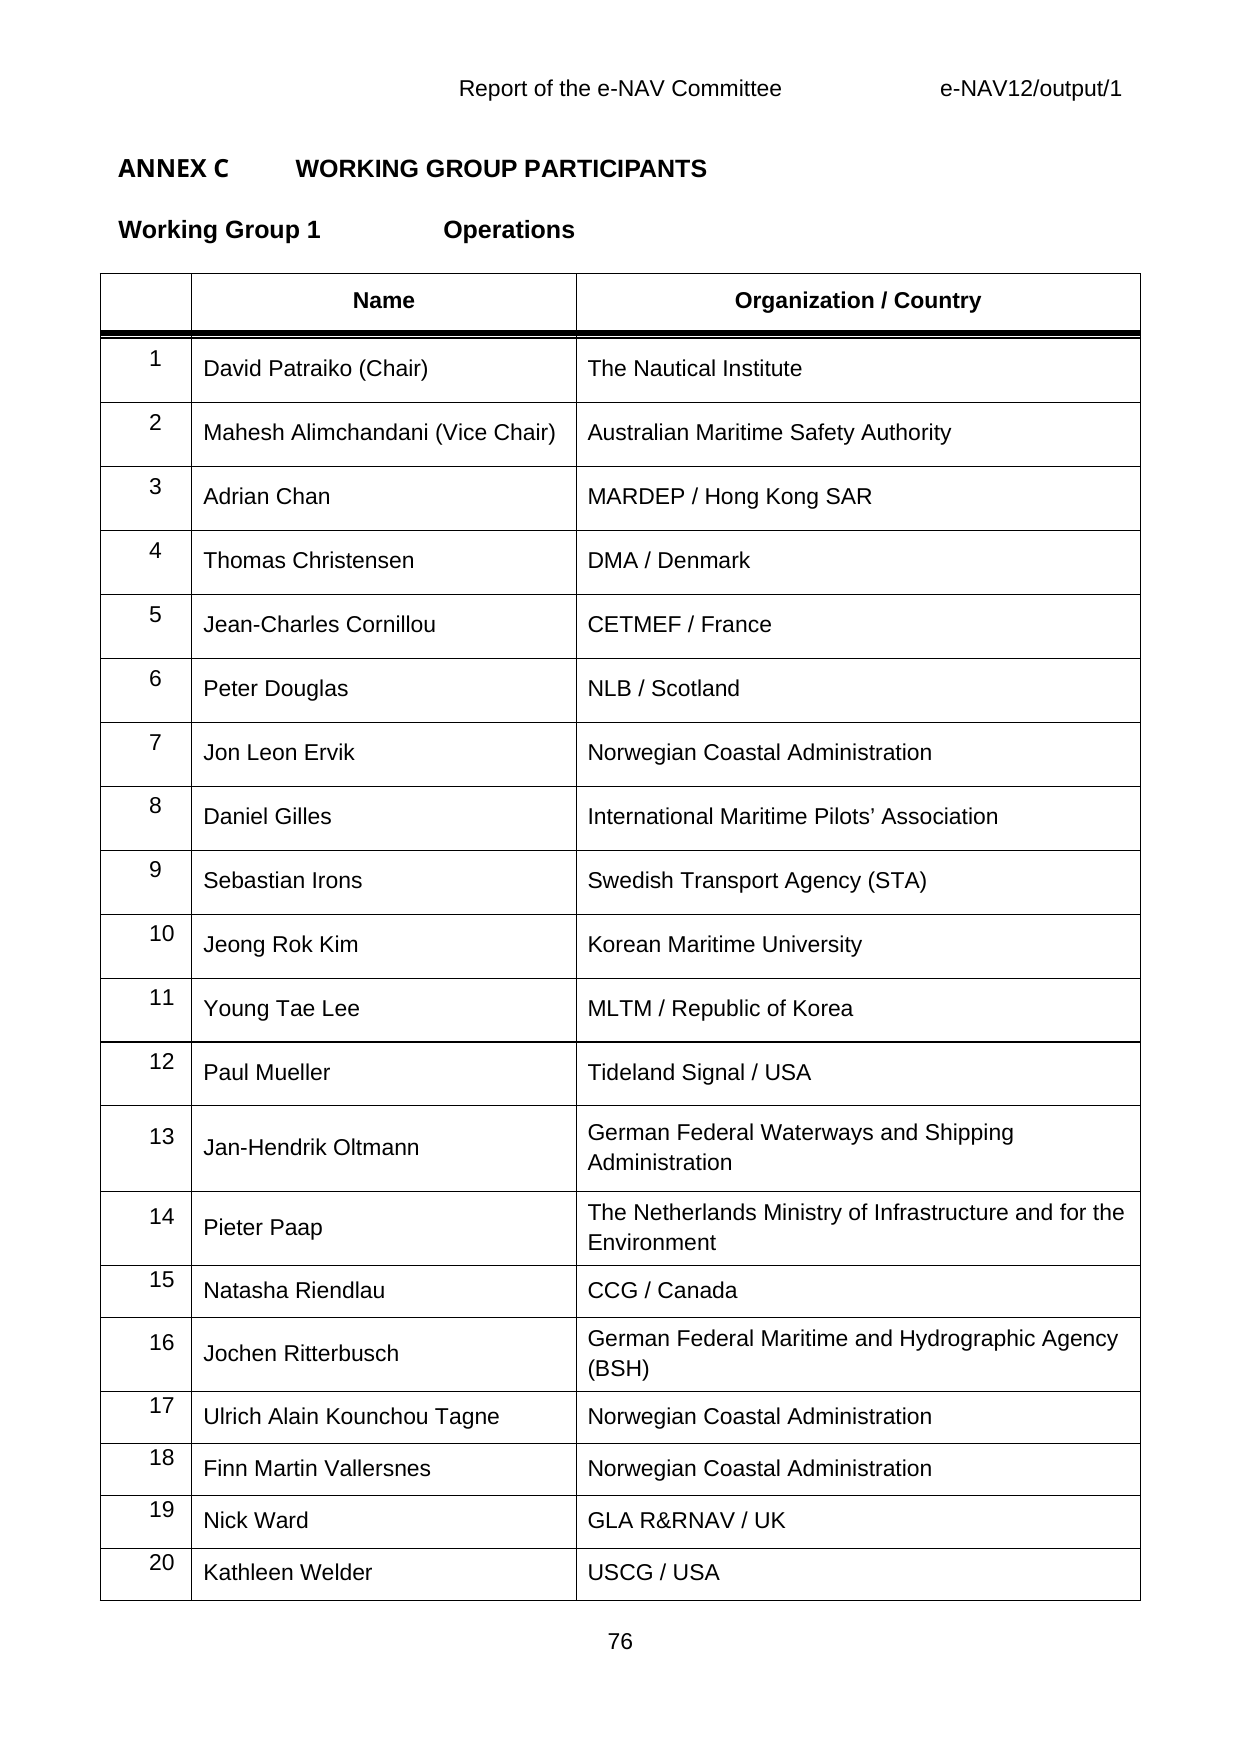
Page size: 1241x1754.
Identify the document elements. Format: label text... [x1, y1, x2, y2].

table_cell Tideland Signal / USA [577, 1043, 1140, 1105]
table_cell Ulrich Alain Kounchou Tagne [192, 1392, 576, 1443]
table_cell Jan-Hendrik Oltmann [192, 1106, 576, 1191]
table_cell Peter Douglas [192, 659, 576, 722]
table_cell [101, 467, 191, 530]
table_cell [101, 1444, 191, 1495]
table_cell USCG / USA [577, 1549, 1140, 1599]
table_cell [101, 851, 191, 913]
table_cell [101, 1318, 191, 1391]
table_cell [101, 1043, 191, 1105]
text Working Group Participants [118, 151, 1122, 185]
table_cell Norwegian Coastal Administration [577, 723, 1140, 786]
table_cell German Federal Maritime and Hydrographic Agency (BSH) [577, 1318, 1140, 1391]
table_cell [101, 1192, 191, 1265]
table_cell Jeong Rok Kim [192, 915, 576, 977]
table_cell Jon Leon Ervik [192, 723, 576, 786]
table_cell Kathleen Welder [192, 1549, 576, 1599]
table_cell Norwegian Coastal Administration [577, 1444, 1140, 1495]
table_cell [101, 1496, 191, 1547]
table_cell Jean-Charles Cornillou [192, 595, 576, 658]
table_cell [101, 1549, 191, 1599]
table_header Organization / Country [577, 274, 1140, 329]
table_cell Pieter Paap [192, 1192, 576, 1265]
table_cell Finn Martin Vallersnes [192, 1444, 576, 1495]
table_cell [101, 787, 191, 849]
table_cell [101, 659, 191, 722]
table_cell [101, 979, 191, 1041]
table_cell Natasha Riendlau [192, 1266, 576, 1317]
table_cell NLB / Scotland [577, 659, 1140, 722]
table_cell Korean Maritime University [577, 915, 1140, 977]
table_header Name [192, 274, 576, 329]
table_cell [101, 723, 191, 786]
table_cell Mahesh Alimchandani (Vice Chair) [192, 403, 576, 466]
text Working Group 1 Operations [118, 215, 1122, 244]
table_cell Australian Maritime Safety Authority [577, 403, 1140, 466]
table_cell The Nautical Institute [577, 339, 1140, 402]
table_cell GLA R&RNAV / UK [577, 1496, 1140, 1547]
table_cell The Netherlands Ministry of Infrastructure and for the Environment [577, 1192, 1140, 1265]
table_cell [101, 1392, 191, 1443]
table_cell DMA / Denmark [577, 531, 1140, 594]
table_cell CETMEF / France [577, 595, 1140, 658]
table_cell [101, 595, 191, 658]
table_cell Adrian Chan [192, 467, 576, 530]
table_cell Sebastian Irons [192, 851, 576, 913]
table_cell David Patraiko (Chair) [192, 339, 576, 402]
table_cell [101, 915, 191, 977]
table_cell Jochen Ritterbusch [192, 1318, 576, 1391]
table_cell [101, 339, 191, 402]
table_cell Nick Ward [192, 1496, 576, 1547]
table_cell CCG / Canada [577, 1266, 1140, 1317]
table_cell Swedish Transport Agency (STA) [577, 851, 1140, 913]
table_cell Daniel Gilles [192, 787, 576, 849]
table_cell Paul Mueller [192, 1043, 576, 1105]
table_header [101, 274, 191, 329]
table_cell [101, 531, 191, 594]
table_cell German Federal Waterways and Shipping Administration [577, 1106, 1140, 1191]
table_cell [101, 1266, 191, 1317]
table_cell Thomas Christensen [192, 531, 576, 594]
table_cell Young Tae Lee [192, 979, 576, 1041]
table_cell Norwegian Coastal Administration [577, 1392, 1140, 1443]
table_cell [101, 403, 191, 466]
table_cell International Maritime Pilots’ Association [577, 787, 1140, 849]
table_cell [101, 1106, 191, 1191]
table_cell MLTM / Republic of Korea [577, 979, 1140, 1041]
table_cell MARDEP / Hong Kong SAR [577, 467, 1140, 530]
